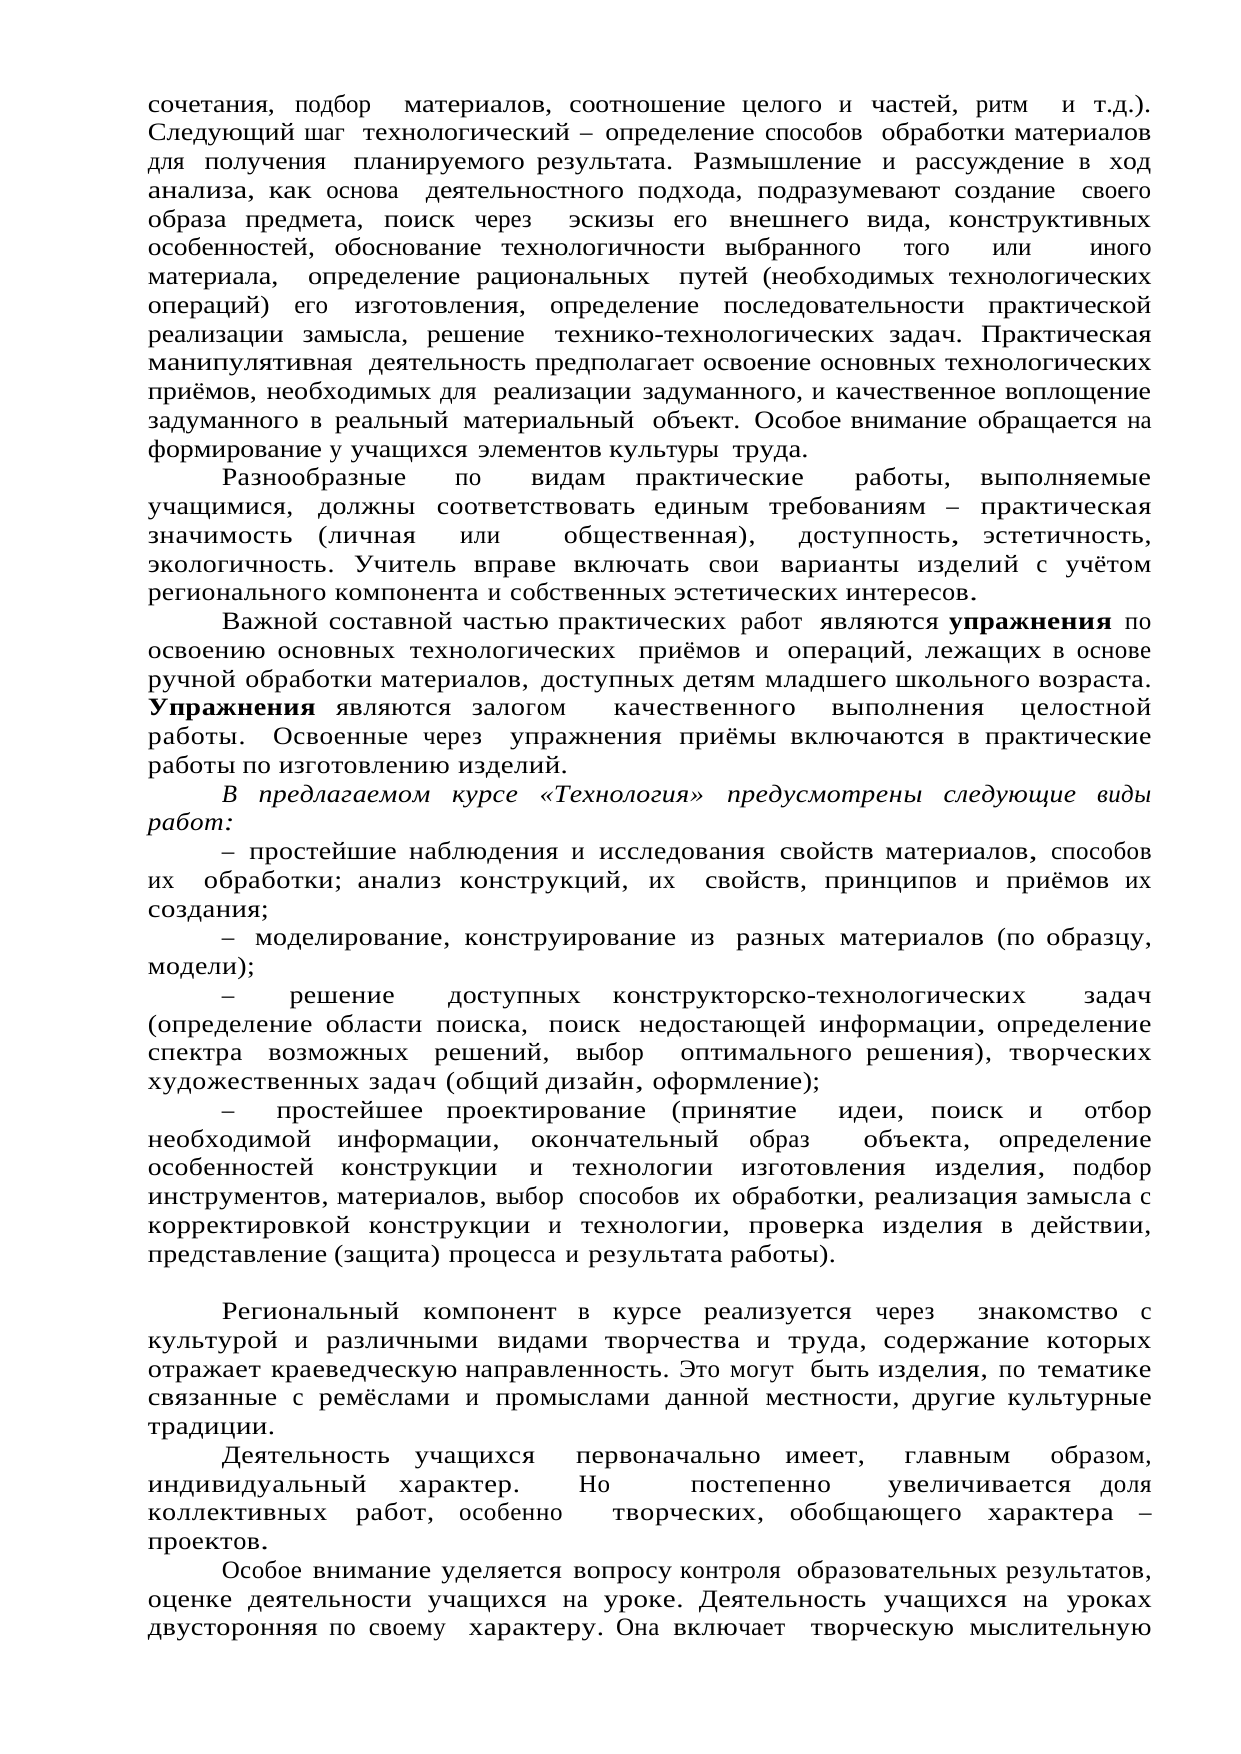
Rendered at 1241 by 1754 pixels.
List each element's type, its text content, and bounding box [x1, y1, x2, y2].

text Региональный компонент в курсе реализуется через знакомство с культурой и различными видами творчества и труда, содержание которых отражает краеведческую направленность. Это могут быть изделия, по тематике связанные с ремёслами и промыслами данной местности, другие культурные традиции. [148, 1296, 1152, 1440]
text – простейшее проектирование (принятие идеи, поиск и отбор необходимой информации, окончательный образ объекта, определение особенностей конструкции и технологии изготовления изделия, подбор инструментов, материалов, выбор способов их обработки, реализация замысла с корректировкой конструкции и технологии, проверка изделия в действии, представление (защита) процесса и результата работы). [148, 1095, 1152, 1267]
text В предлагаемом курсе «Технология» предусмотрены следующие виды работ: [148, 779, 1152, 836]
text – моделирование, конструирование из разных материалов (по образцу, модели); [148, 922, 1152, 980]
text – простейшие наблюдения и исследования свойств материалов, способов их обработки; анализ конструкций, их свойств, принципов и приёмов их создания; [148, 836, 1152, 922]
text Важной составной частью практических работ являются упражнения по освоению основных технологических приёмов и операций, лежащих в основе ручной обработки материалов, доступных детям младшего школьного возраста. Упражнения являются залогом качественного выполнения целостной работы. Освоенные через упражнения приёмы включаются в практические работы по изготовлению изделий. [148, 606, 1152, 779]
text Разнообразные по видам практические работы, выполняемые учащимися, должны соответствовать единым требованиям – практическая значимость (личная или общественная), доступность, эстетичность, экологичность. Учитель вправе включать свои варианты изделий с учётом регионального компонента и собственных эстетических интересов. [148, 462, 1152, 606]
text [148, 89, 1152, 462]
text – решение доступных конструкторско-технологических задач (определение области поиска, поиск недостающей информации, определение спектра возможных решений, выбор оптимального решения), творческих художественных задач (общий дизайн, оформление); [148, 980, 1152, 1095]
text Деятельность учащихся первоначально имеет, главным образом, индивидуальный характер. Но постепенно увеличивается доля коллективных работ, особенно творческих, обобщающего характера – проектов. [148, 1440, 1152, 1555]
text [148, 1555, 1152, 1641]
